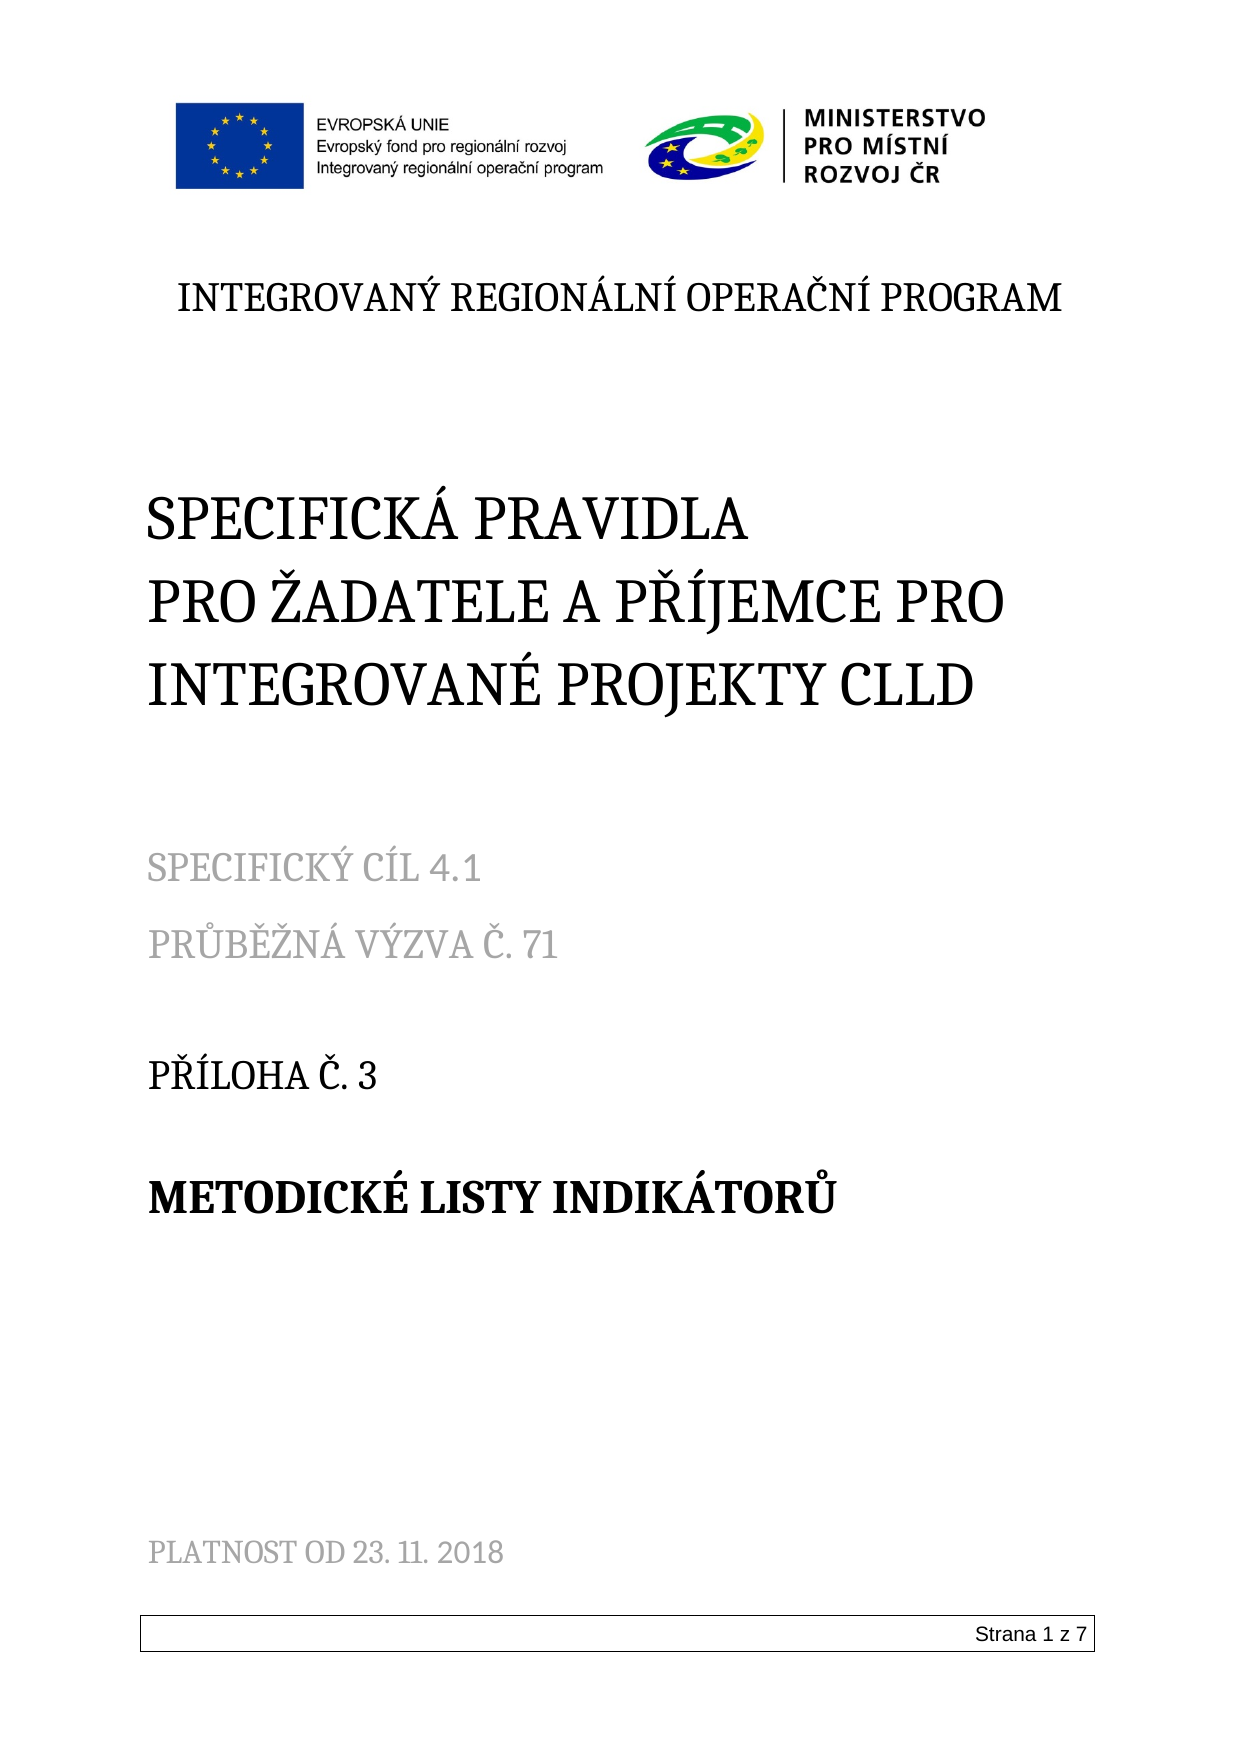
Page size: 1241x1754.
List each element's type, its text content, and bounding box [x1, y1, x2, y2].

picture [147, 73, 1013, 217]
text INTEGROVANÝ REGIONÁLNÍ OPERAČNÍ PROGRAM [148, 274, 1093, 322]
text PŘÍLOHA Č. 3 [148, 1052, 1093, 1100]
text Průběžná výzva Č. 71 [148, 921, 1093, 969]
text PRO ŽADATELE A PŘÍJEMCE pro integrované projekty clld [148, 566, 1093, 721]
text pLATNOST OD 23. 11. 2018 [148, 1531, 1093, 1571]
text Specifická PRAVIDLA [148, 483, 1093, 555]
text Specifický cíl 4.1 [148, 841, 1093, 892]
text Metodické listy indikátorů [148, 1170, 1093, 1225]
